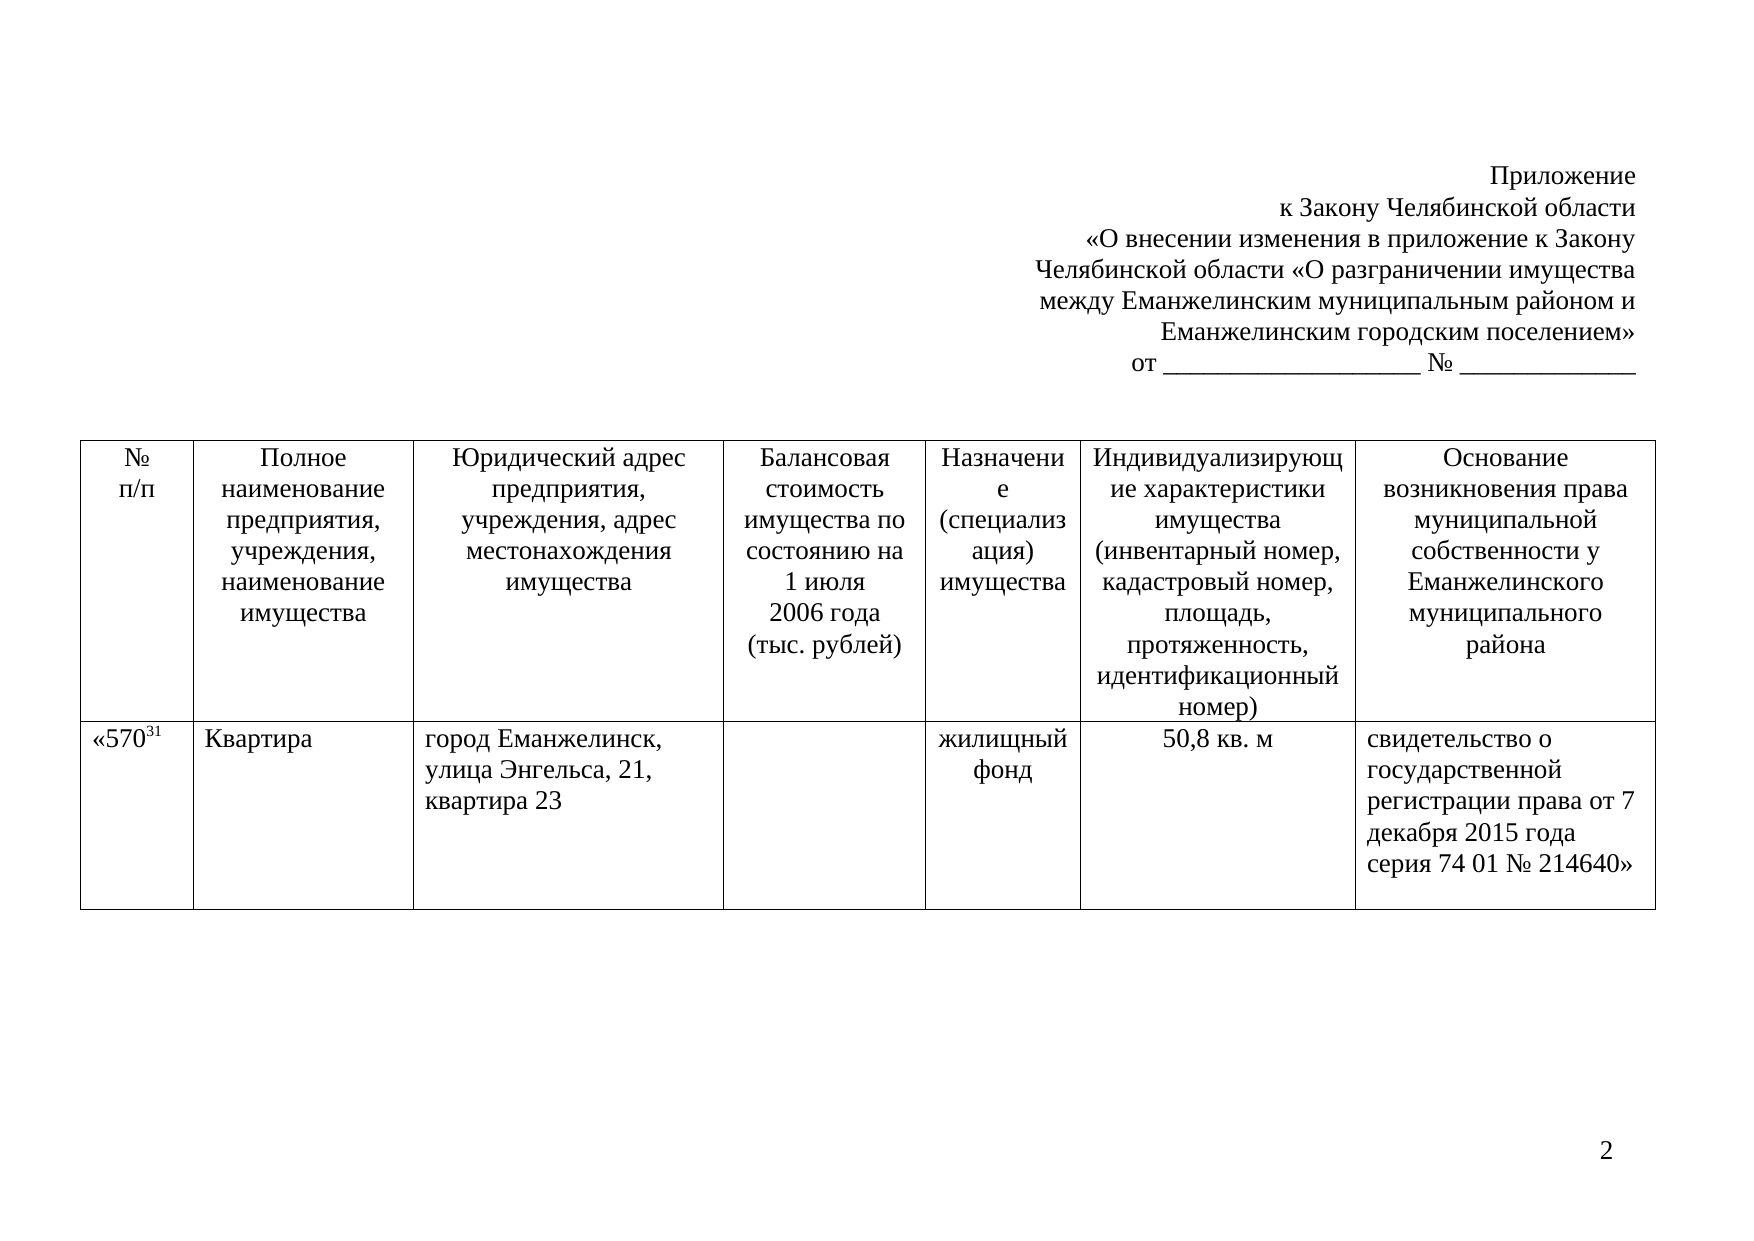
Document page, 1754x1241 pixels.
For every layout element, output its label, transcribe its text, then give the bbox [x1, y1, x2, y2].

text Челябинской области «О разграничении имущества [118, 253, 1636, 284]
table_cell [724, 722, 925, 909]
table_header Юридический адрес предприятия, учреждения, адрес местонахождения имущества [414, 441, 723, 721]
table_header Основание возникновения права муниципальной собственности у Еманжелинского муниципального района [1356, 441, 1655, 721]
table_cell жилищный фонд [926, 722, 1080, 909]
table_header № п/п [81, 441, 193, 721]
text к Закону Челябинской области [118, 191, 1636, 222]
table_cell город Еманжелинск, улица Энгельса, 21, квартира 23 [414, 722, 723, 909]
text от ___________________ № _____________ [118, 346, 1636, 377]
table_cell свидетельство о государственной регистрации права от 7 декабря 2015 года серия 74 01 № 214640» [1356, 722, 1655, 909]
text между Еманжелинским муниципальным районом и [118, 284, 1636, 315]
text «О внесении изменения в приложение к Закону [118, 222, 1636, 253]
table_header Индивидуализирующие характеристики имущества (инвентарный номер, кадастровый номер, площадь, протяженность, идентификационный номер) [1081, 441, 1355, 721]
table_cell 50,8 кв. м [1081, 722, 1355, 909]
table_header Балансовая стоимость имущества по состоянию на 1 июля 2006 года (тыс. рублей) [724, 441, 925, 721]
table_cell «57031 [81, 722, 193, 909]
table_header Полное наименование предприятия, учреждения, наименование имущества [194, 441, 413, 721]
text Приложение [118, 159, 1636, 191]
text Еманжелинским городским поселением» [118, 315, 1636, 346]
table_cell Квартира [194, 722, 413, 909]
table_header Назначение (специализация) имущества [926, 441, 1080, 721]
